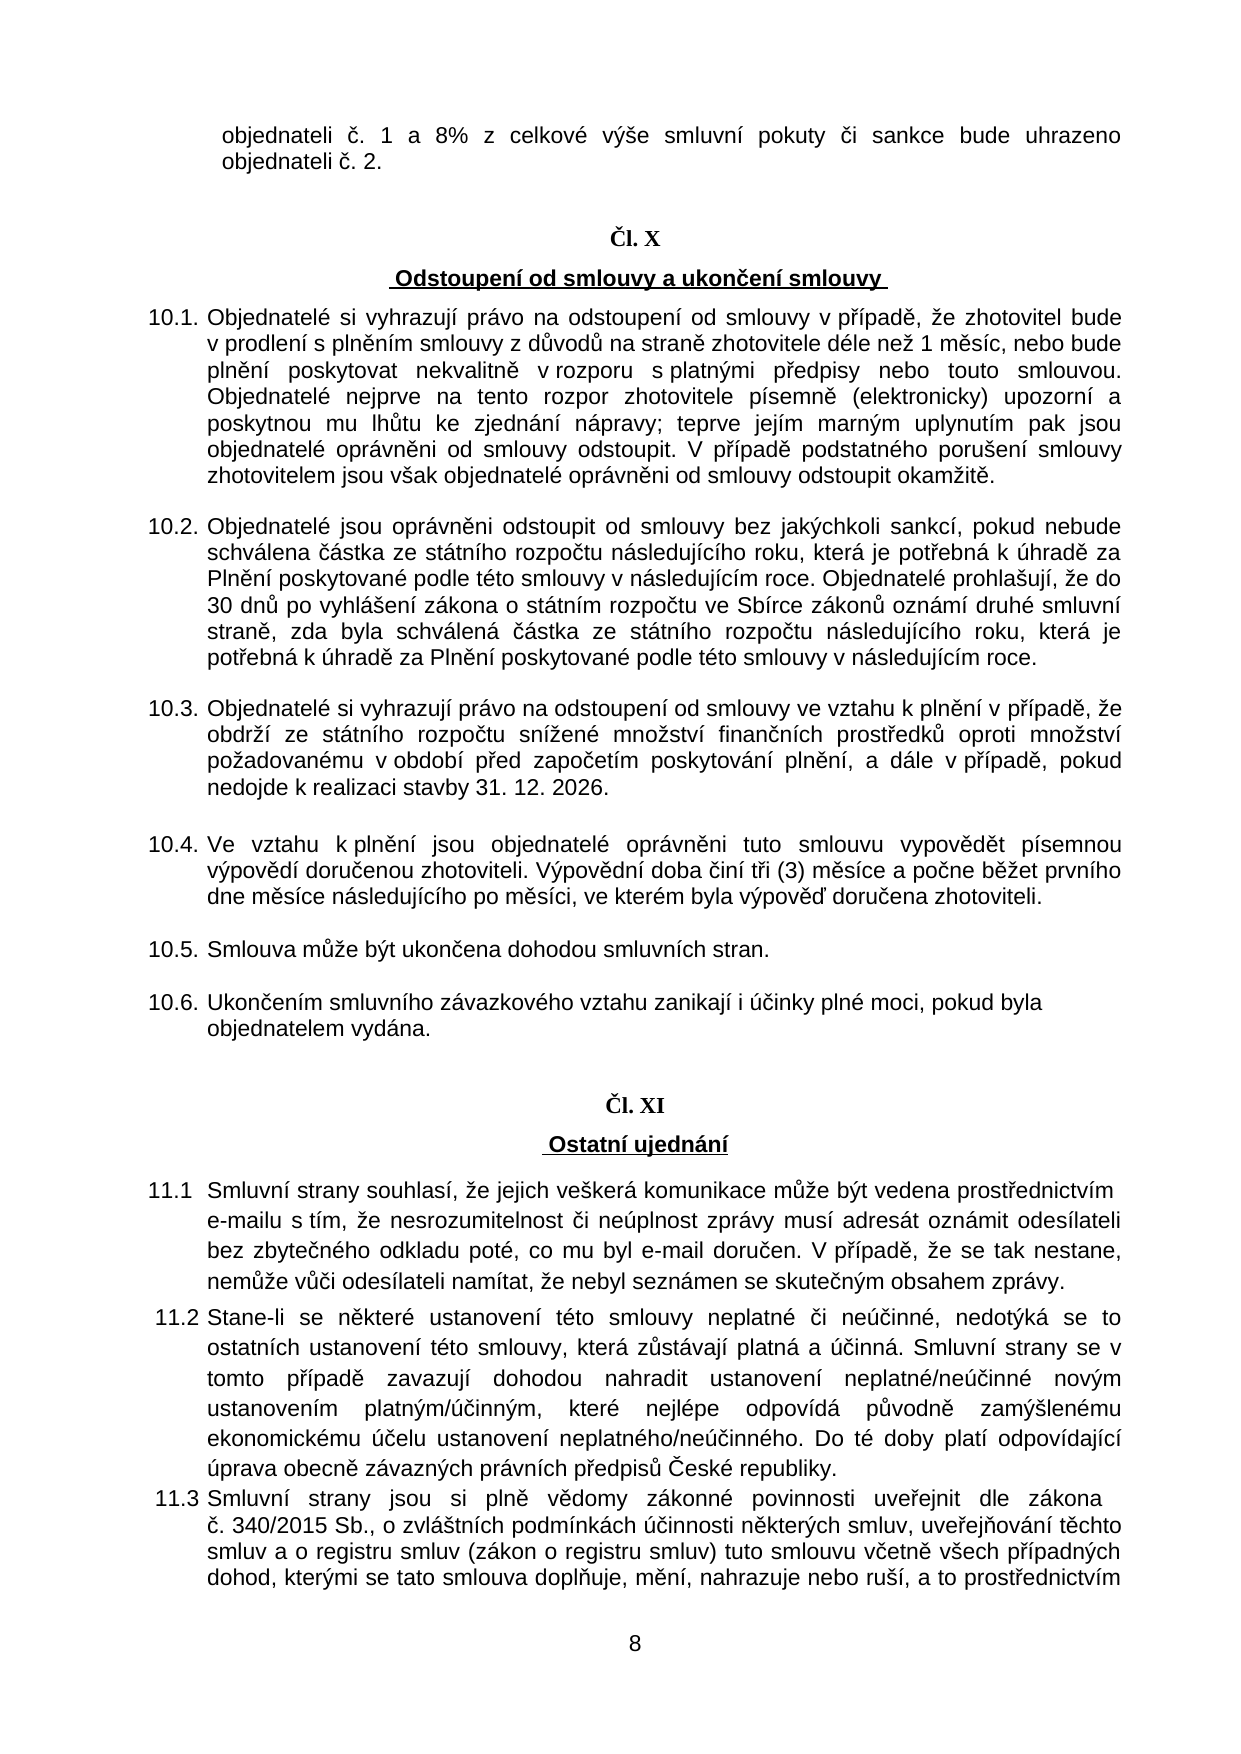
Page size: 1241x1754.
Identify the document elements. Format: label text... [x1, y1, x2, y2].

list Objednatelé jsou oprávněni odstoupit od smlouvy bez jakýchkoli sankcí, pokud nebude schválena částka ze státního rozpočtu následujícího roku, která je potřebná k úhradě za Plnění poskytované podle této smlouvy v následujícím roce. Objednatelé prohlašují, že do 30 dnů po vyhlášení zákona o státním rozpočtu ve Sbírce zákonů oznámí druhé smluvní straně, zda byla schválená částka ze státního rozpočtu následujícího roku, která je potřebná k úhradě za Plnění poskytované podle této smlouvy v následujícím roce. [148, 513, 1122, 671]
subtitle Ostatní ujednání [148, 1131, 1122, 1158]
list Objednatelé si vyhrazují právo na odstoupení od smlouvy ve vztahu k plnění v případě, že obdrží ze státního rozpočtu snížené množství finančních prostředků oproti množství požadovanému v období před započetím poskytování plnění, a dále v případě, pokud nedojde k realizaci stavby 31. 12. 2026. [148, 695, 1122, 800]
list Objednatelé si vyhrazují právo na odstoupení od smlouvy v případě, že zhotovitel bude v prodlení s plněním smlouvy z důvodů na straně zhotovitele déle než 1 měsíc, nebo bude plnění poskytovat nekvalitně v rozporu s platnými předpisy nebo touto smlouvou. Objednatelé nejprve na tento rozpor zhotovitele písemně (elektronicky) upozorní a poskytnou mu lhůtu ke zjednání nápravy; teprve jejím marným uplynutím pak jsou objednatelé oprávněni od smlouvy odstoupit. V případě podstatného porušení smlouvy zhotovitelem jsou však objednatelé oprávněni od smlouvy odstoupit okamžitě. [148, 304, 1122, 488]
subtitle Odstoupení od smlouvy a ukončení smlouvy [148, 264, 1122, 291]
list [154, 1485, 1122, 1591]
subtitle Čl. X [148, 225, 1122, 251]
list Ukončením smluvního závazkového vztahu zanikají i účinky plné moci, pokud byla objednatelem vydána. [148, 989, 1122, 1041]
list Smluvní strany souhlasí, že jejich veškerá komunikace může být vedena prostřednictvím e-mailu s tím, že nesrozumitelnost či neúplnost zprávy musí adresát oznámit odesílateli bez zbytečného odkladu poté, co mu byl e-mail doručen. V případě, že se tak nestane, nemůže vůči odesílateli namítat, že nebyl seznámen se skutečným obsahem zprávy. [148, 1177, 1122, 1294]
subtitle Čl. XI [148, 1092, 1122, 1118]
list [148, 122, 1122, 175]
list Stane-li se některé ustanovení této smlouvy neplatné či neúčinné, nedotýká se to ostatních ustanovení této smlouvy, která zůstávají platná a účinná. Smluvní strany se v tomto případě zavazují dohodou nahradit ustanovení neplatné/neúčinné novým ustanovením platným/účinným, které nejlépe odpovídá původně zamýšlenému ekonomickému účelu ustanovení neplatného/neúčinného. Do té doby platí odpovídající úprava obecně závazných právních předpisů České republiky. [154, 1304, 1122, 1481]
list Smlouva může být ukončena dohodou smluvních stran. [148, 936, 1122, 962]
list Ve vztahu k plnění jsou objednatelé oprávněni tuto smlouvu vypovědět písemnou výpovědí doručenou zhotoviteli. Výpovědní doba činí tři (3) měsíce a počne běžet prvního dne měsíce následujícího po měsíci, ve kterém byla výpověď doručena zhotoviteli. [148, 831, 1122, 909]
